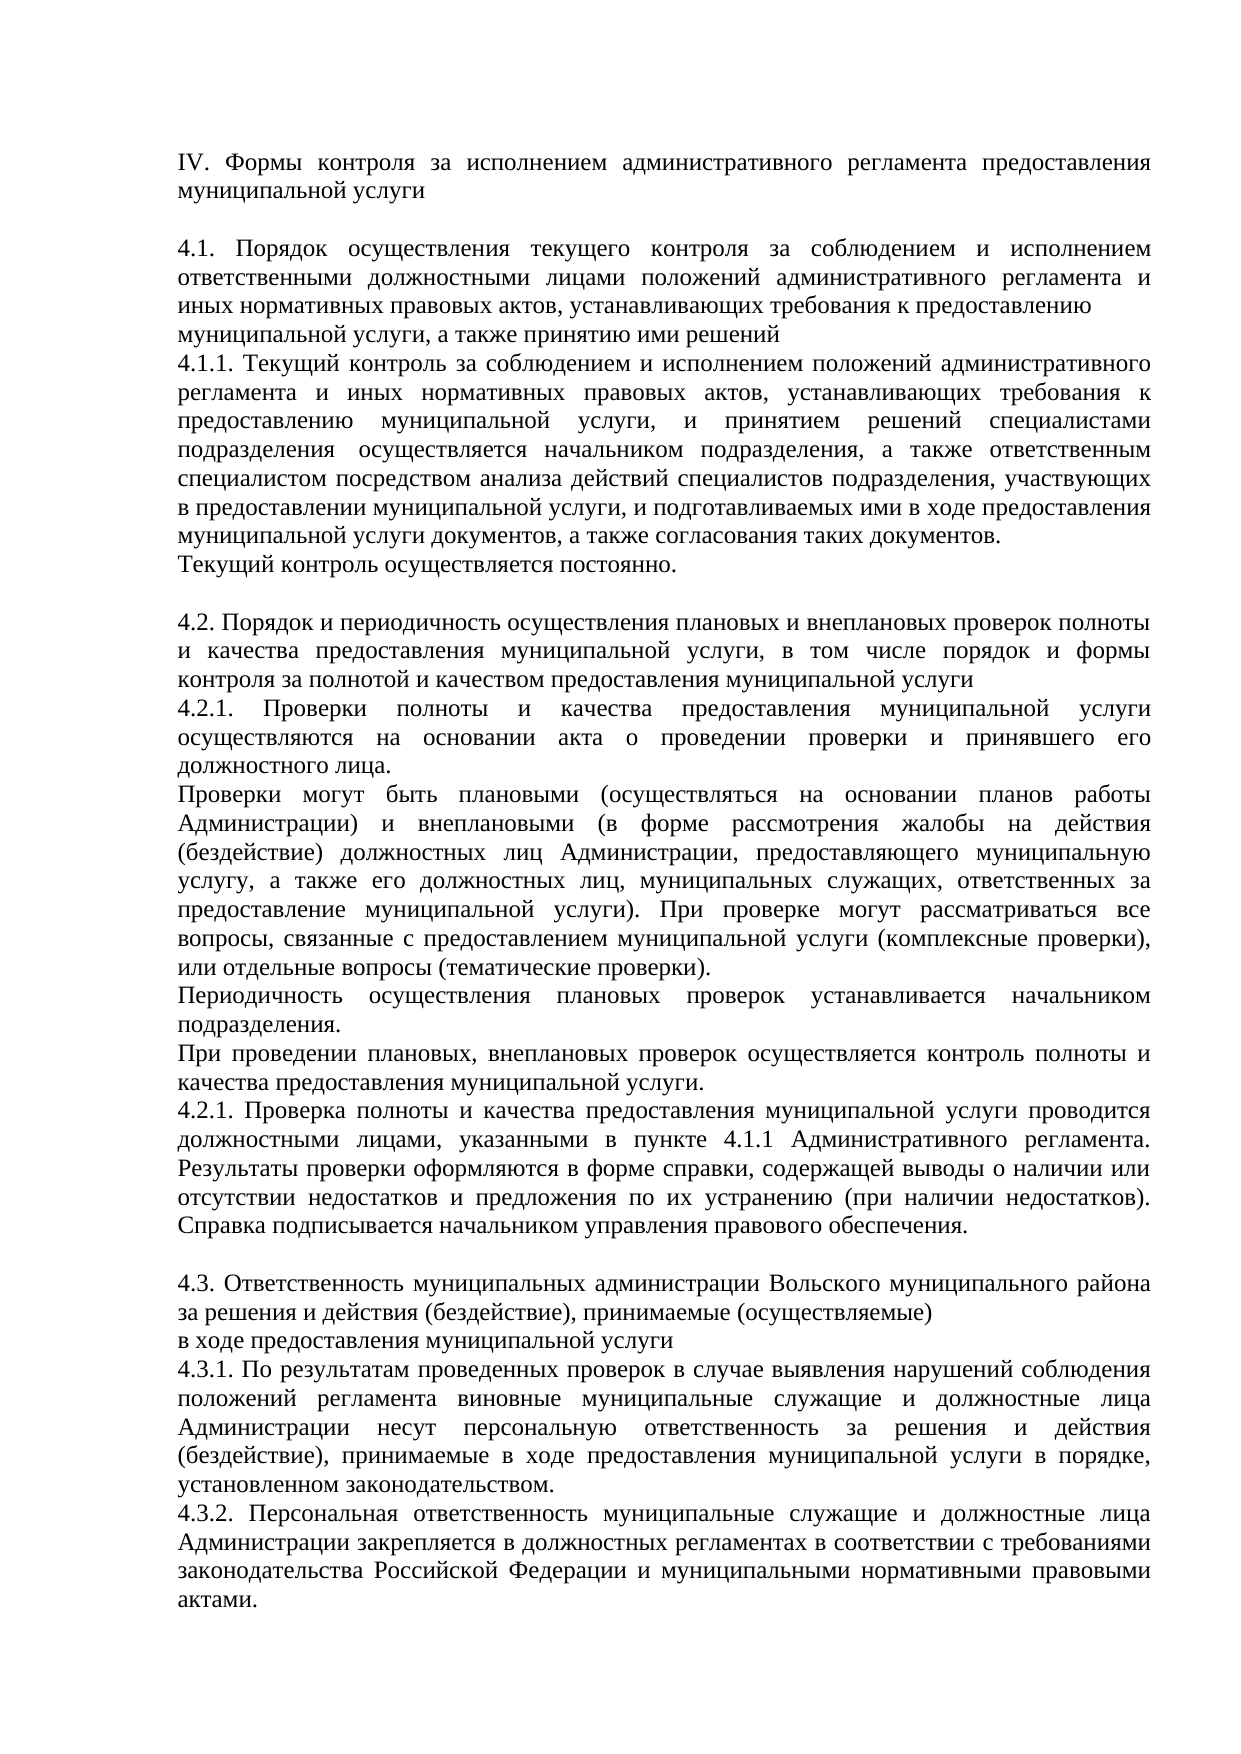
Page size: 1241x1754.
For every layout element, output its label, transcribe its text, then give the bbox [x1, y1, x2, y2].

text Проверки могут быть плановыми (осуществляться на основании планов работы Администрации) и внеплановыми (в форме рассмотрения жалобы на действия (бездействие) должностных лиц Администрации, предоставляющего муниципальную услугу, а также его должностных лиц, муниципальных служащих, ответственных за предоставление муниципальной услуги). При проверке могут рассматриваться все вопросы, связанные с предоставлением муниципальной услуги (комплексные проверки), или отдельные вопросы (тематические проверки). [177, 779, 1152, 981]
text IV. Формы контроля за исполнением административного регламента предоставления муниципальной услуги [177, 147, 1152, 204]
text муниципальной услуги, а также принятию ими решений [177, 319, 1152, 348]
text Текущий контроль осуществляется постоянно. [177, 549, 1152, 578]
text 4.3.2. Персональная ответственность муниципальные служащие и должностные лица Администрации закрепляется в должностных регламентах в соответствии с требованиями законодательства Российской Федерации и муниципальными нормативными правовыми актами. [177, 1498, 1152, 1613]
text 4.1. Порядок осуществления текущего контроля за соблюдением и исполнением ответственными должностными лицами положений административного регламента и иных нормативных правовых актов, устанавливающих требования к предоставлению [177, 233, 1152, 319]
text При проведении плановых, внеплановых проверок осуществляется контроль полноты и качества предоставления муниципальной услуги. [177, 1038, 1152, 1096]
text 4.2.1. Проверки полноты и качества предоставления муниципальной услуги осуществляются на основании акта о проведении проверки и принявшего его должностного лица. [177, 693, 1152, 779]
text 4.1.1. Текущий контроль за соблюдением и исполнением положений административного регламента и иных нормативных правовых актов, устанавливающих требования к предоставлению муниципальной услуги, и принятием решений специалистами подразделения осуществляется начальником подразделения, а также ответственным специалистом посредством анализа действий специалистов подразделения, участвующих в предоставлении муниципальной услуги, и подготавливаемых ими в ходе предоставления муниципальной услуги документов, а также согласования таких документов. [177, 348, 1152, 549]
text 4.3.1. По результатам проведенных проверок в случае выявления нарушений соблюдения положений регламента виновные муниципальные служащие и должностные лица Администрации несут персональную ответственность за решения и действия (бездействие), принимаемые в ходе предоставления муниципальной услуги в порядке, установленном законодательством. [177, 1354, 1152, 1498]
text 4.2.1. Проверка полноты и качества предоставления муниципальной услуги проводится должностными лицами, указанными в пункте 4.1.1 Административного регламента. Результаты проверки оформляются в форме справки, содержащей выводы о наличии или отсутствии недостатков и предложения по их устранению (при наличии недостатков). Справка подписывается начальником управления правового обеспечения. [177, 1096, 1152, 1239]
text в ходе предоставления муниципальной услуги [177, 1326, 1152, 1354]
text 4.3. Ответственность муниципальных администрации Вольского муниципального района за решения и действия (бездействие), принимаемые (осуществляемые) [177, 1268, 1152, 1326]
text 4.2. Порядок и периодичность осуществления плановых и внеплановых проверок полноты и качества предоставления муниципальной услуги, в том числе порядок и формы контроля за полнотой и качеством предоставления муниципальной услуги [177, 607, 1152, 693]
text Периодичность осуществления плановых проверок устанавливается начальником подразделения. [177, 981, 1152, 1038]
